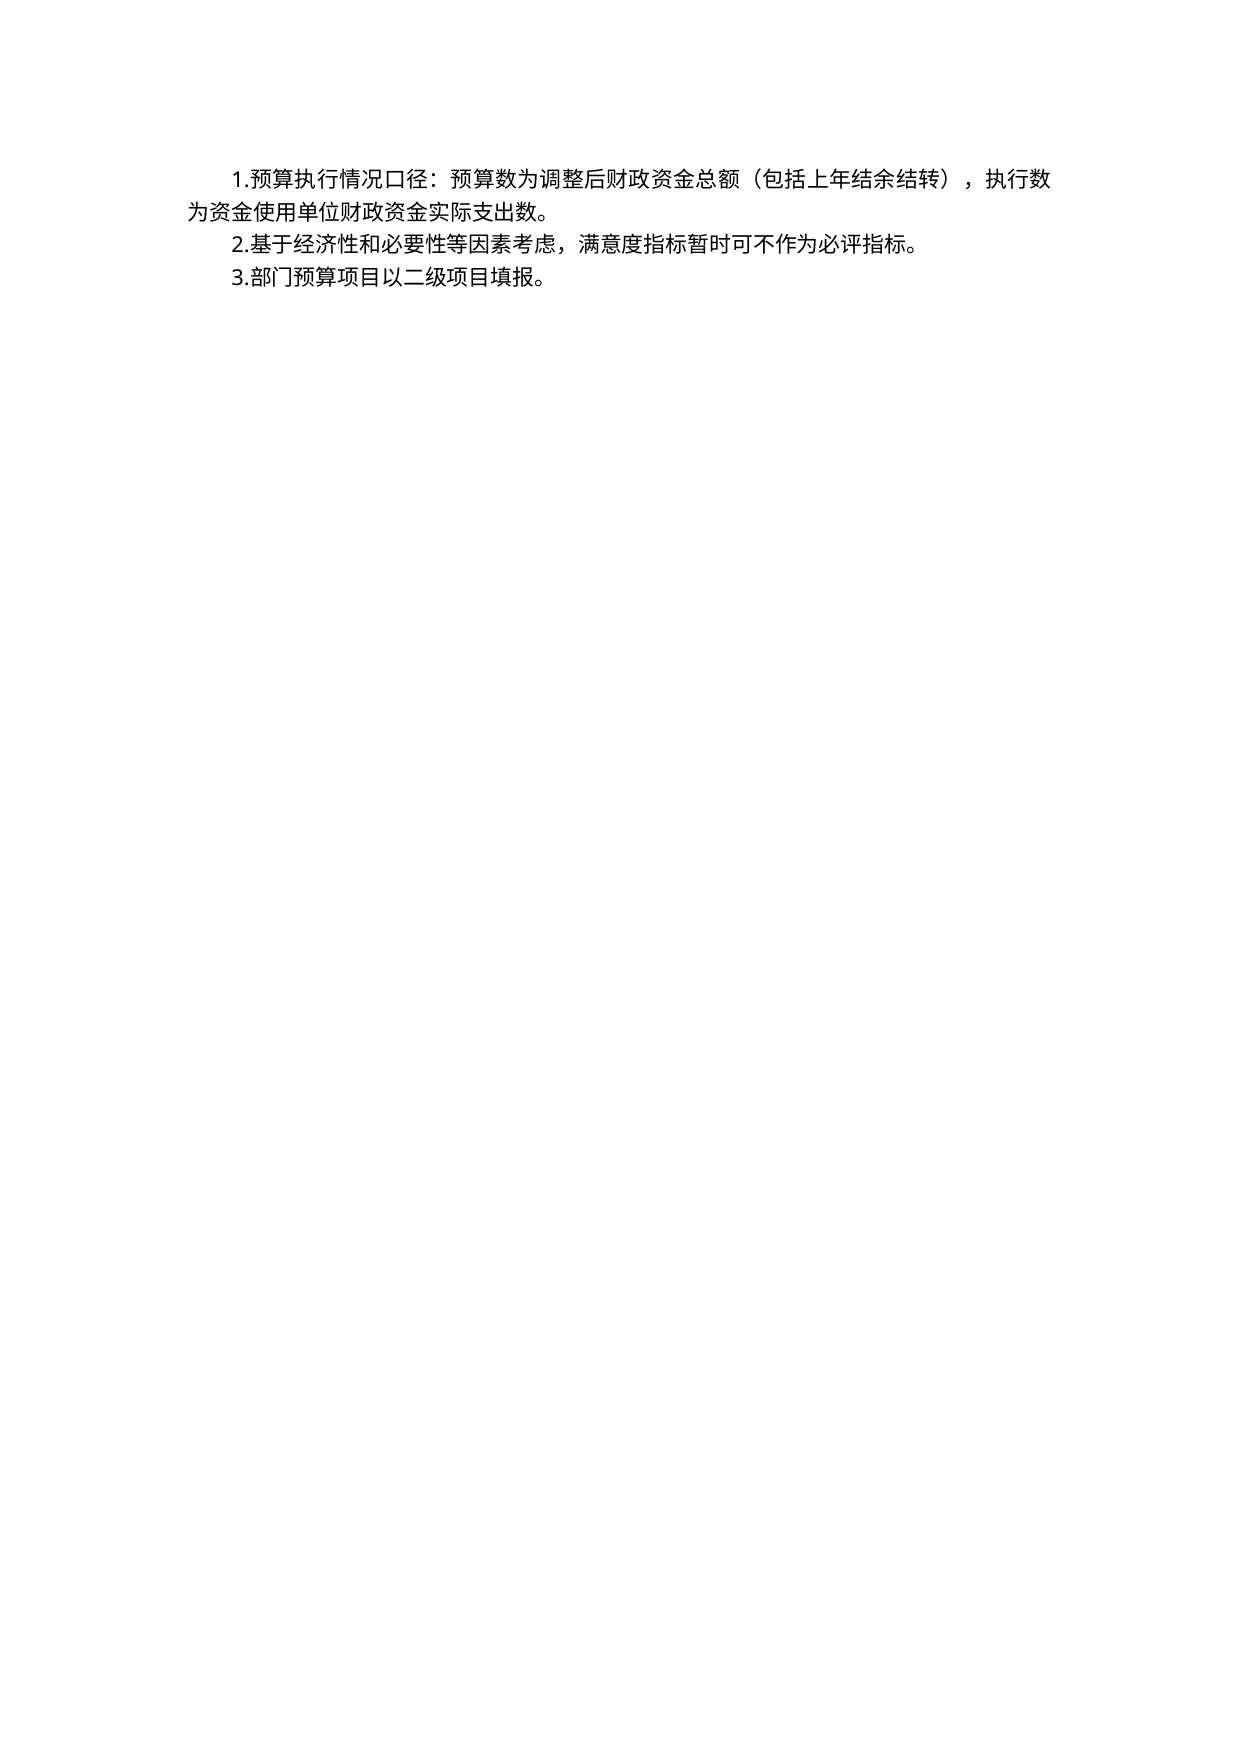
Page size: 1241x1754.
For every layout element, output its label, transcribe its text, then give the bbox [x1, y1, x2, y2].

text 2.基于经济性和必要性等因素考虑，满意度指标暂时可不作为必评指标。 [187, 227, 1053, 259]
text 3.部门预算项目以二级项目填报。 [187, 259, 1053, 292]
text 1.预算执行情况口径：预算数为调整后财政资金总额（包括上年结余结转），执行数为资金使用单位财政资金实际支出数。 [187, 162, 1053, 227]
